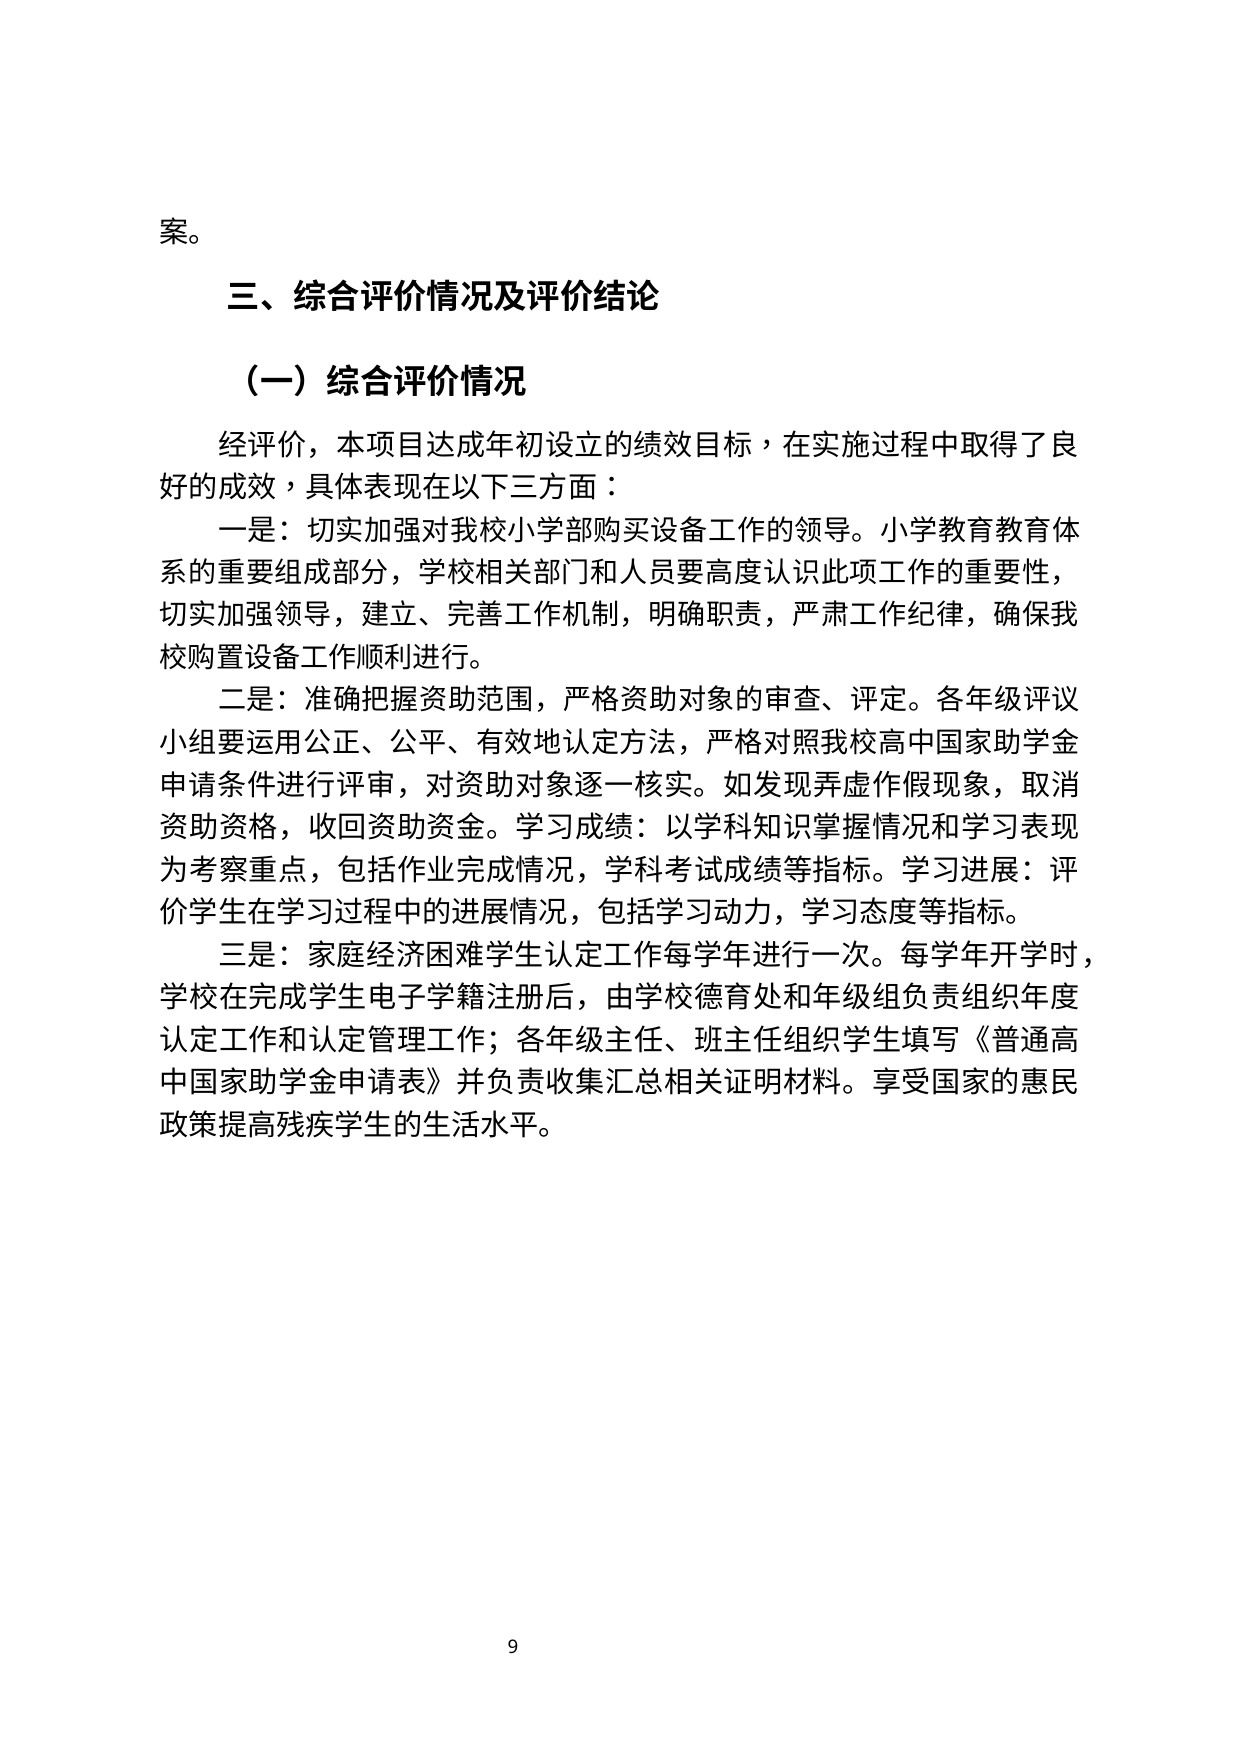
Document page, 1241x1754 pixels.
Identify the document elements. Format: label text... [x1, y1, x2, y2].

text 一是：切实加强对我校小学部购买设备工作的领导。小学教育教育体系的重要组成部分，学校相关部门和人员要高度认识此项工作的重要性，切实加强领导，建立、完善工作机制，明确职责，严肃工作纪律，确保我校购置设备工作顺利进行。 [159, 506, 1081, 676]
subtitle （一）综合评价情况 [159, 336, 1081, 421]
text 经评价，本项目达成年初设立的绩效目标，在实施过程中取得了良好的成效，具体表现在以下三方面： [159, 421, 1081, 506]
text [159, 209, 1081, 251]
text 二是：准确把握资助范围，严格资助对象的审查、评定。各年级评议小组要运用公正、公平、有效地认定方法，严格对照我校高中国家助学金申请条件进行评审，对资助对象逐一核实。如发现弄虚作假现象，取消资助资格，收回资助资金。学习成绩：以学科知识掌握情况和学习表现为考察重点，包括作业完成情况，学科考试成绩等指标。学习进展：评价学生在学习过程中的进展情况，包括学习动力，学习态度等指标。 [159, 676, 1081, 931]
text 三是：家庭经济困难学生认定工作每学年进行一次。每学年开学时，学校在完成学生电子学籍注册后，由学校德育处和年级组负责组织年度认定工作和认定管理工作；各年级主任、班主任组织学生填写《普通高中国家助学金申请表》并负责收集汇总相关证明材料。享受国家的惠民政策提高残疾学生的生活水平。 [159, 931, 1081, 1144]
subtitle 综合评价情况及评价结论 [159, 251, 1081, 336]
